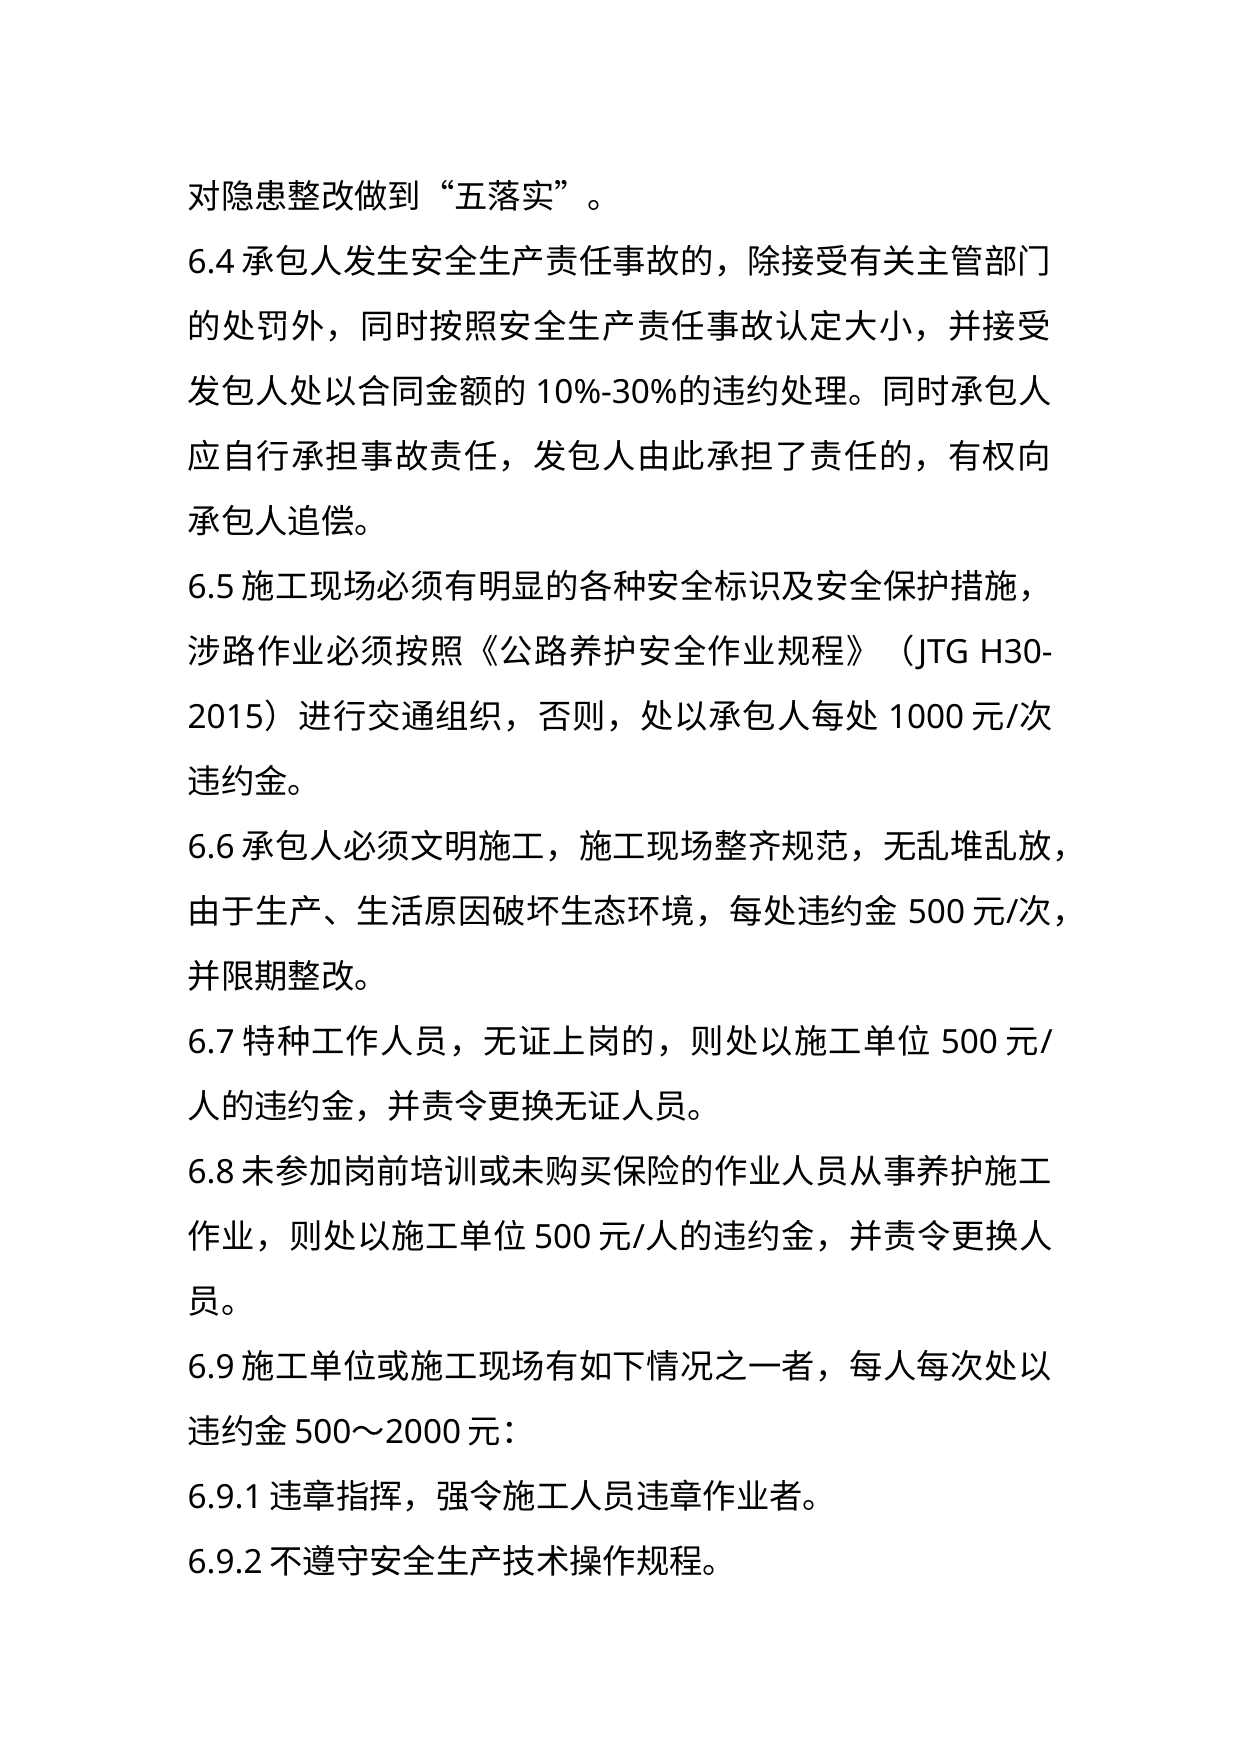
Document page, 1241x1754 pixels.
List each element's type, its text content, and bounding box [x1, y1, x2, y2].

text 6.9.2不遵守安全生产技术操作规程。 [187, 1527, 1053, 1592]
text 6.7特种工作人员，无证上岗的，则处以施工单位500元/人的违约金，并责令更换无证人员。 [187, 1007, 1053, 1137]
text 6.4承包人发生安全生产责任事故的，除接受有关主管部门的处罚外，同时按照安全生产责任事故认定大小，并接受发包人处以合同金额的10%-30%的违约处理。同时承包人应自行承担事故责任，发包人由此承担了责任的，有权向承包人追偿。 [187, 227, 1053, 552]
text 6.6承包人必须文明施工，施工现场整齐规范，无乱堆乱放，由于生产、生活原因破坏生态环境，每处违约金 500元/次，并限期整改。 [187, 812, 1053, 1007]
text 6.8未参加岗前培训或未购买保险的作业人员从事养护施工作业，则处以施工单位500元/人的违约金，并责令更换人员。 [187, 1137, 1053, 1332]
text 6.9.1违章指挥，强令施工人员违章作业者。 [187, 1462, 1053, 1527]
text 6.5施工现场必须有明显的各种安全标识及安全保护措施，涉路作业必须按照《公路养护安全作业规程》（JTG H30-2015）进行交通组织，否则，处以承包人每处1000元/次违约金。 [187, 552, 1053, 812]
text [187, 162, 1053, 227]
text 6.9施工单位或施工现场有如下情况之一者，每人每次处以违约金500～2000元： [187, 1332, 1053, 1462]
